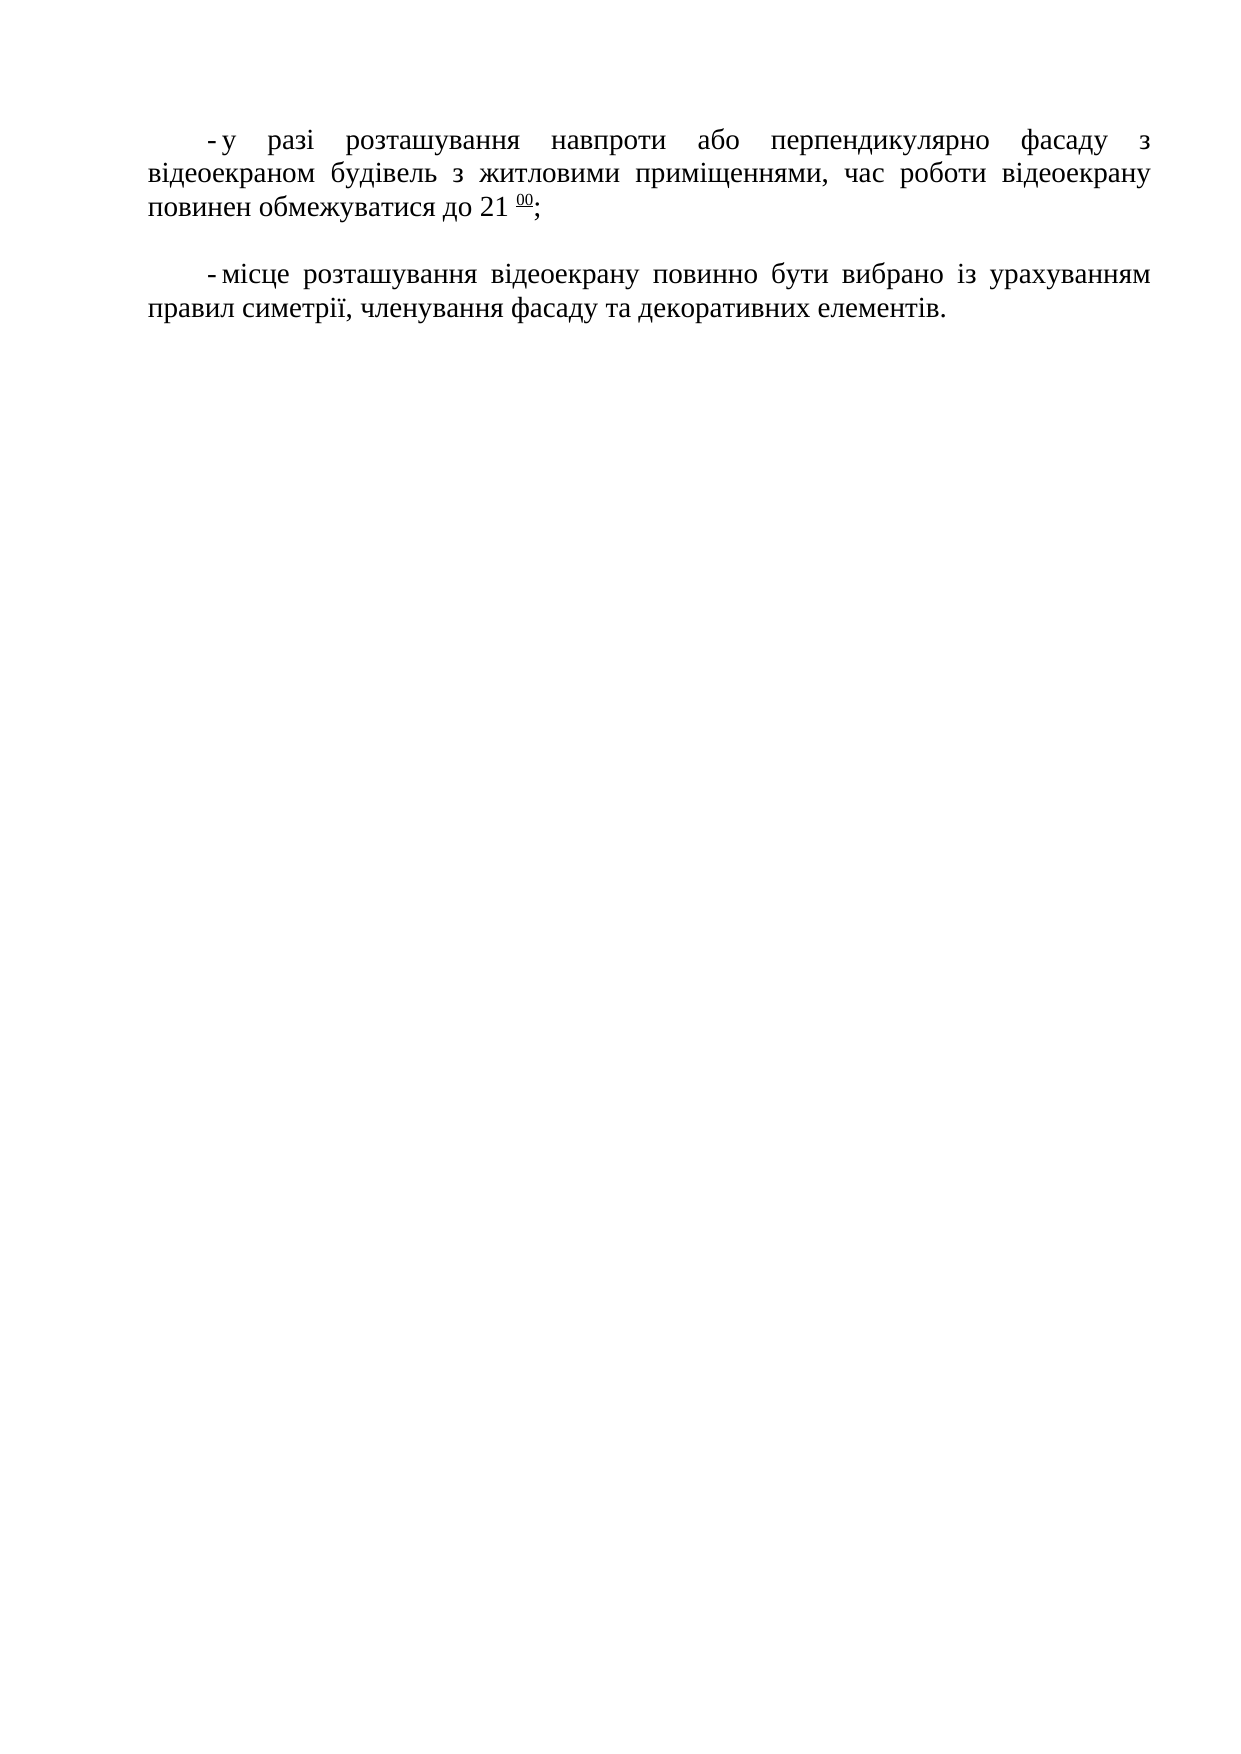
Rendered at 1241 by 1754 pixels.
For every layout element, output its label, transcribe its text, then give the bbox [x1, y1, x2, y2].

text - у разі розташування навпроти або перпендикулярно фасаду з відеоекраном будівель з житловими приміщеннями, час роботи відеоекрану повинен обмежуватися до 21 00; [148, 122, 1152, 223]
text - місце розташування відеоекрану повинно бути вибрано із урахуванням правил симетрії, членування фасаду та декоративних елементів. [148, 256, 1152, 323]
